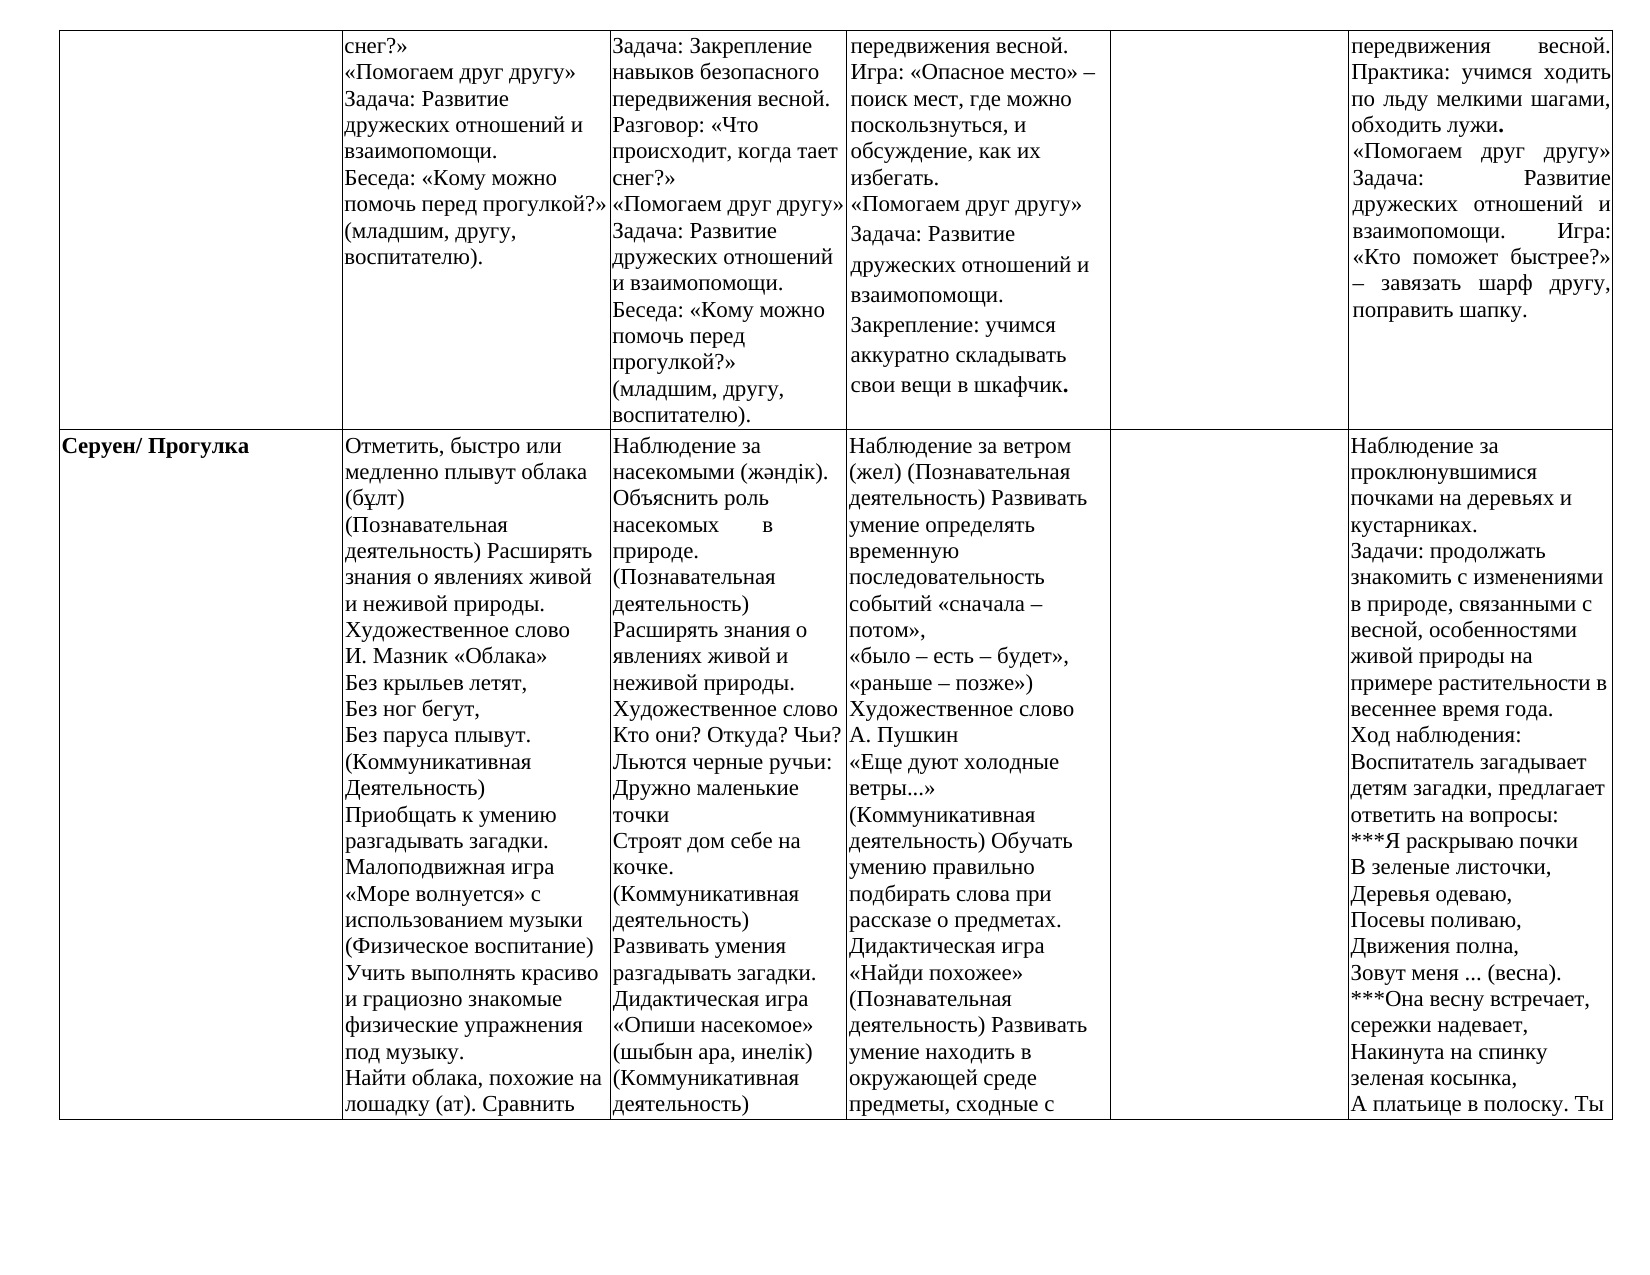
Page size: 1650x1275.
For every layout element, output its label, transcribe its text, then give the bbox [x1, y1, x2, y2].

table_cell [1111, 31, 1348, 429]
table_cell Серуен/ Прогулка [60, 430, 342, 1118]
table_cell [343, 31, 610, 429]
table_cell [1111, 430, 1348, 1118]
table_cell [847, 430, 1110, 1118]
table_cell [60, 31, 342, 429]
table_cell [1349, 430, 1612, 1118]
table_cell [611, 430, 846, 1118]
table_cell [847, 31, 1110, 429]
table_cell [343, 430, 610, 1118]
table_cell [1349, 31, 1612, 429]
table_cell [611, 31, 846, 429]
